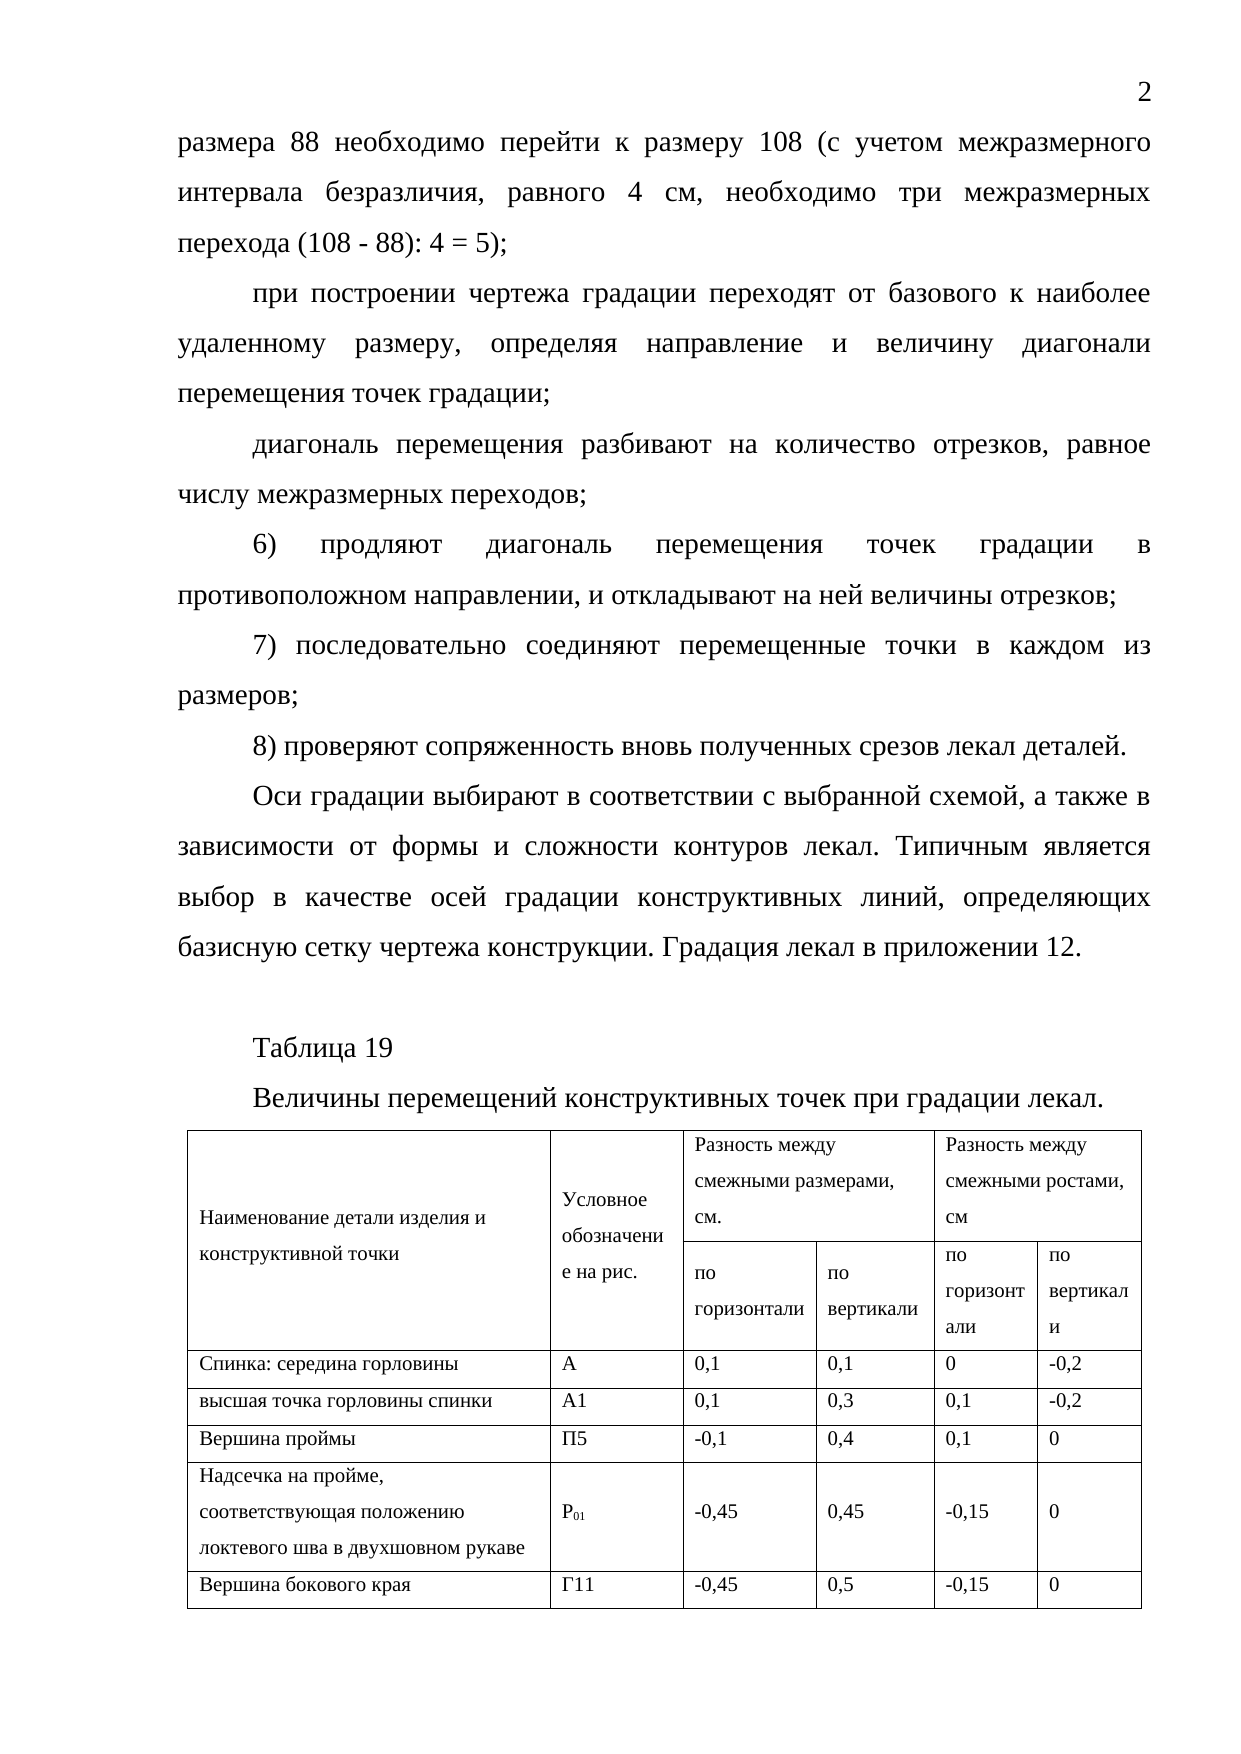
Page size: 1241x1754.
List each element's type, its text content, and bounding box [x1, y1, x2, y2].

table_cell 0,1 [684, 1351, 816, 1387]
table_cell -0,2 [1038, 1351, 1141, 1387]
table_cell -0,15 [935, 1572, 1037, 1608]
text Таблица 19 [177, 1030, 1152, 1063]
text Величины перемещений конструктивных точек при градации лекал. [177, 1080, 1152, 1113]
table_cell по горизонтали [935, 1242, 1037, 1350]
table_cell А [551, 1351, 683, 1387]
text при построении чертежа градации переходят от базового к наиболее удаленному размеру, определяя направление и величину диагонали перемещения точек градации; [177, 275, 1152, 409]
text диагональ перемещения разбивают на количество отрезков, равное числу межразмерных переходов; [177, 426, 1152, 510]
table_cell 0 [935, 1351, 1037, 1387]
table_cell Спинка: середина горловины [188, 1351, 550, 1387]
table_cell высшая точка горловины спинки [188, 1389, 550, 1424]
table_cell А1 [551, 1389, 683, 1424]
table_cell Р01 [551, 1463, 683, 1571]
table_cell 0 [1038, 1572, 1141, 1608]
table_cell Г11 [551, 1572, 683, 1608]
text Оси градации выбирают в соответствии с выбранной схемой, а также в зависимости от формы и сложности контуров лекал. Типичным является выбор в качестве осей градации конструктивных линий, определяющих базисную сетку чертежа конструкции. Градация лекал в приложении 12. [177, 778, 1152, 963]
table_header Наименование детали изделия и конструктивной точки [188, 1131, 550, 1350]
table_cell -0,1 [684, 1426, 816, 1462]
table_header Разность между смежными ростами, см [935, 1131, 1141, 1241]
table_cell -0,45 [684, 1572, 816, 1608]
table_cell 0,5 [817, 1572, 934, 1608]
table_cell 0 [1038, 1463, 1141, 1571]
table_cell 0,3 [817, 1389, 934, 1424]
table_cell Вершина проймы [188, 1426, 550, 1462]
table_cell -0,45 [684, 1463, 816, 1571]
table_header Разность между смежными размерами, см. [684, 1131, 934, 1241]
table_cell по вертикали [1038, 1242, 1141, 1350]
table_cell Надсечка на пройме, соответствующая положению локтевого шва в двухшовном рукаве [188, 1463, 550, 1571]
table_cell по горизонтали [684, 1242, 816, 1350]
text 8) проверяют сопряженность вновь полученных срезов лекал деталей. [177, 728, 1152, 761]
table_cell 0,1 [935, 1426, 1037, 1462]
table_cell 0,1 [817, 1351, 934, 1387]
table_header Условное обозначение на рис. [551, 1131, 683, 1350]
table_cell -0,2 [1038, 1389, 1141, 1424]
table_cell П5 [551, 1426, 683, 1462]
table_cell Вершина бокового края [188, 1572, 550, 1608]
text 6) продляют диагональ перемещения точек градации в противоположном направлении, и откладывают на ней величины отрезков; [177, 527, 1152, 610]
table_cell 0,45 [817, 1463, 934, 1571]
table_cell 0,1 [684, 1389, 816, 1424]
table_cell -0,15 [935, 1463, 1037, 1571]
text 7) последовательно соединяют перемещенные точки в каждом из размеров; [177, 627, 1152, 711]
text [177, 124, 1152, 258]
table_cell 0,1 [935, 1389, 1037, 1424]
table_cell по вертикали [817, 1242, 934, 1350]
table_cell 0 [1038, 1426, 1141, 1462]
table_cell 0,4 [817, 1426, 934, 1462]
